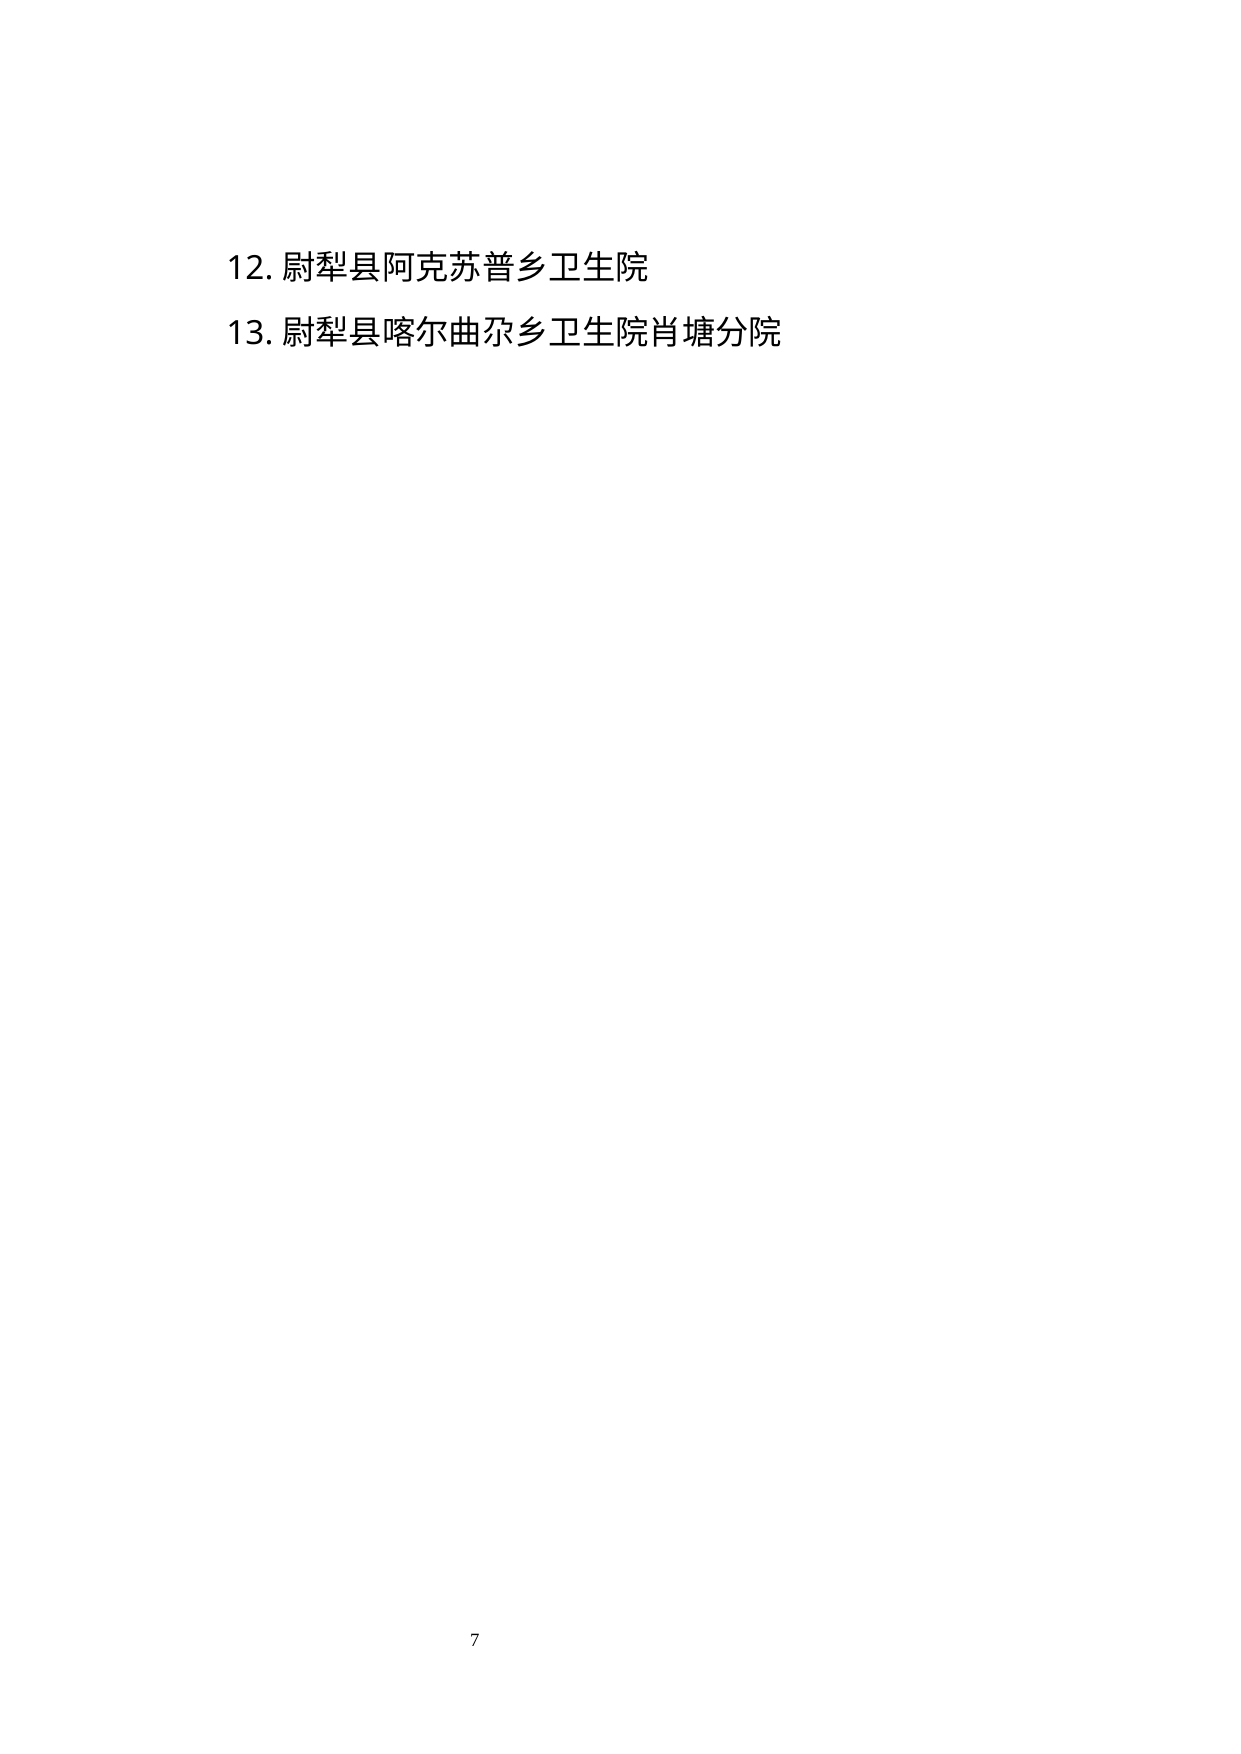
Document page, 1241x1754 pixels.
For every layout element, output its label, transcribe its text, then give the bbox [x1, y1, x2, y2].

text 13. 尉犁县喀尔曲尕乡卫生院肖塘分院 [159, 298, 1081, 363]
text 12. 尉犁县阿克苏普乡卫生院 [159, 233, 1081, 298]
